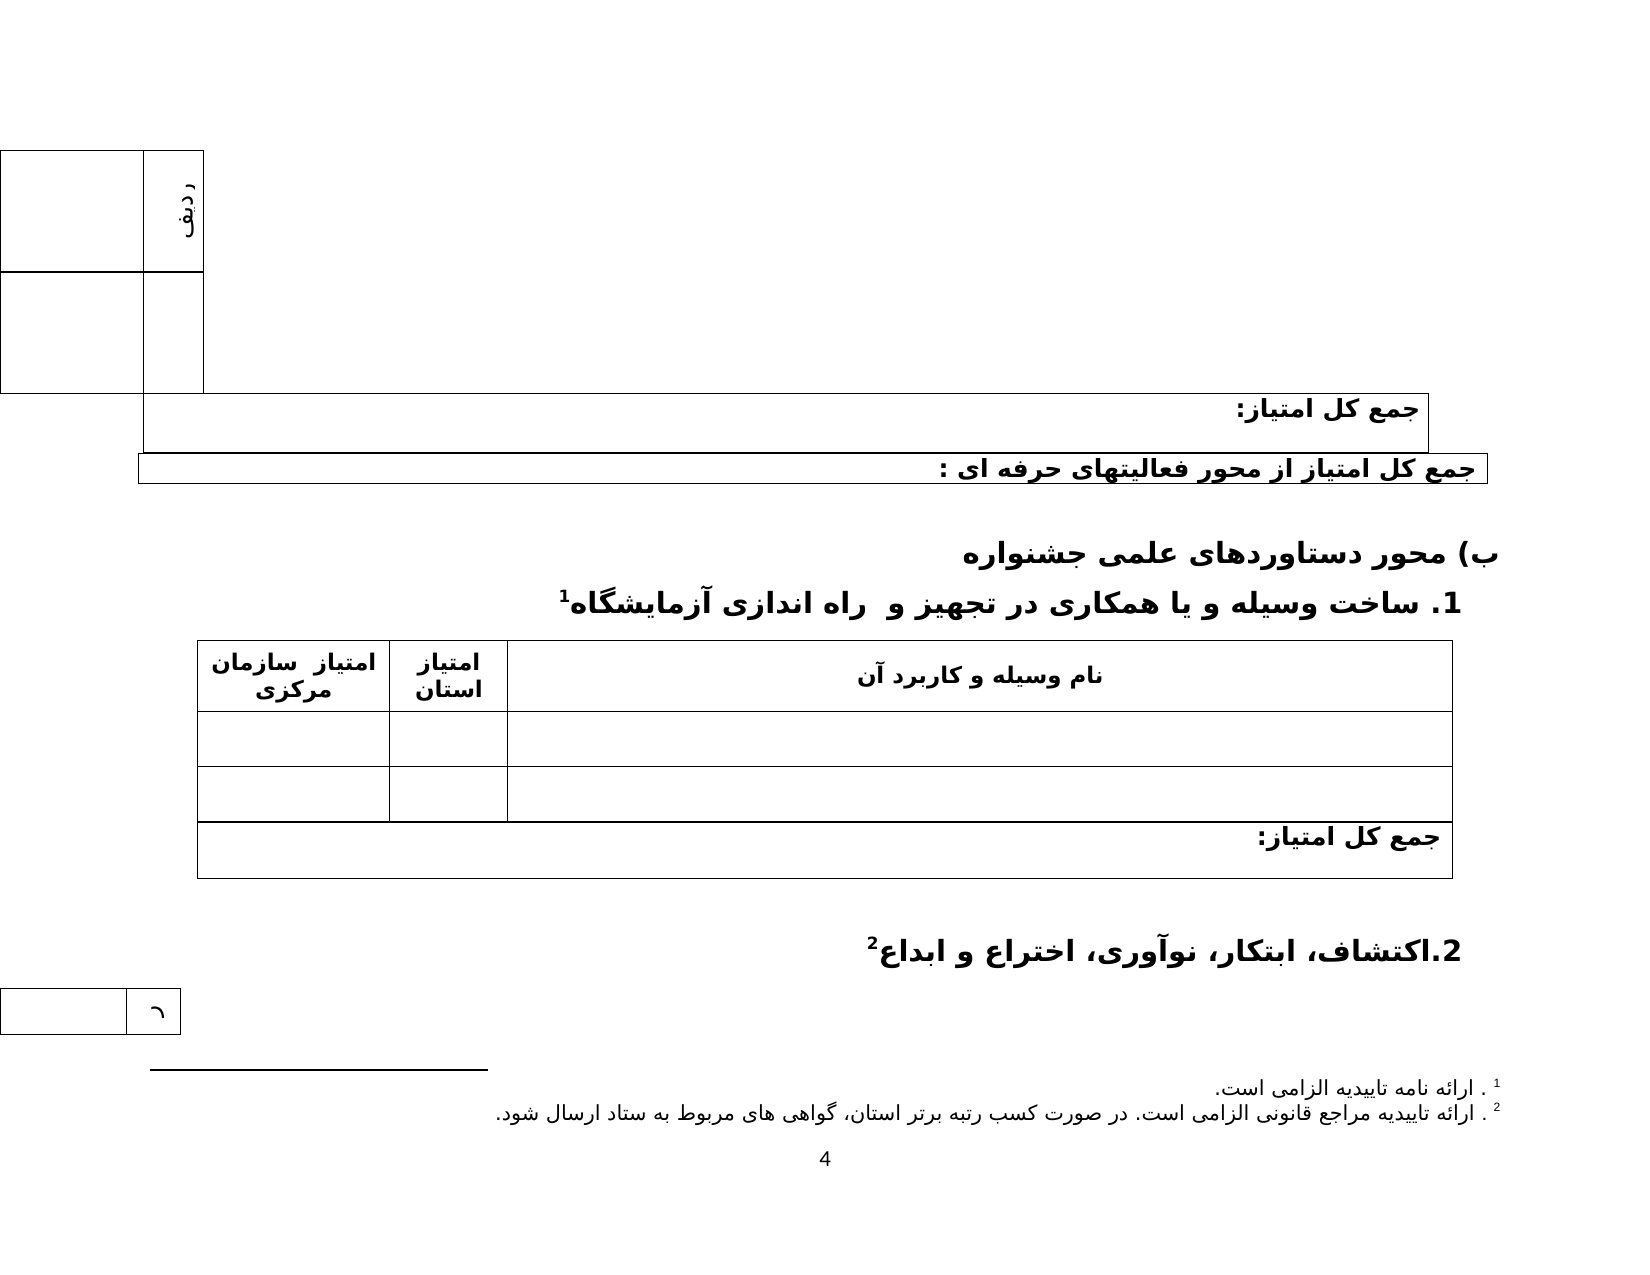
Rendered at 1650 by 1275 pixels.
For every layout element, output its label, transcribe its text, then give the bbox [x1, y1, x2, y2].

table_cell [508, 712, 1452, 766]
table_cell جمع کل امتیاز: [198, 823, 1452, 878]
table_cell [198, 767, 389, 821]
table_header رديف [127, 989, 180, 1034]
table_cell جمع کل امتیاز: [144, 394, 1428, 452]
table_cell [144, 273, 203, 393]
table_header نام وسیله و کاربرد آن [508, 641, 1452, 711]
text 1. ساخت وسیله و یا همکاری در تجهیز و راه اندازی آزمایشگاه [150, 587, 1500, 621]
table_cell [390, 767, 507, 821]
table_header جمع کل امتیاز از محور فعالیتهای حرفه ای : [139, 454, 1487, 483]
text ب) محور دستاوردهای علمی جشنواره [150, 536, 1500, 570]
table_cell [198, 712, 389, 766]
table_cell [390, 712, 507, 766]
table_header امتیاز استان [390, 641, 507, 711]
text 2.اکتشاف، ابتکار، نوآوری، اختراع و ابداع [150, 934, 1462, 968]
table_header امتیاز سازمان مرکزی [198, 641, 389, 711]
table_header رديف [144, 151, 203, 271]
table_cell [508, 767, 1452, 821]
